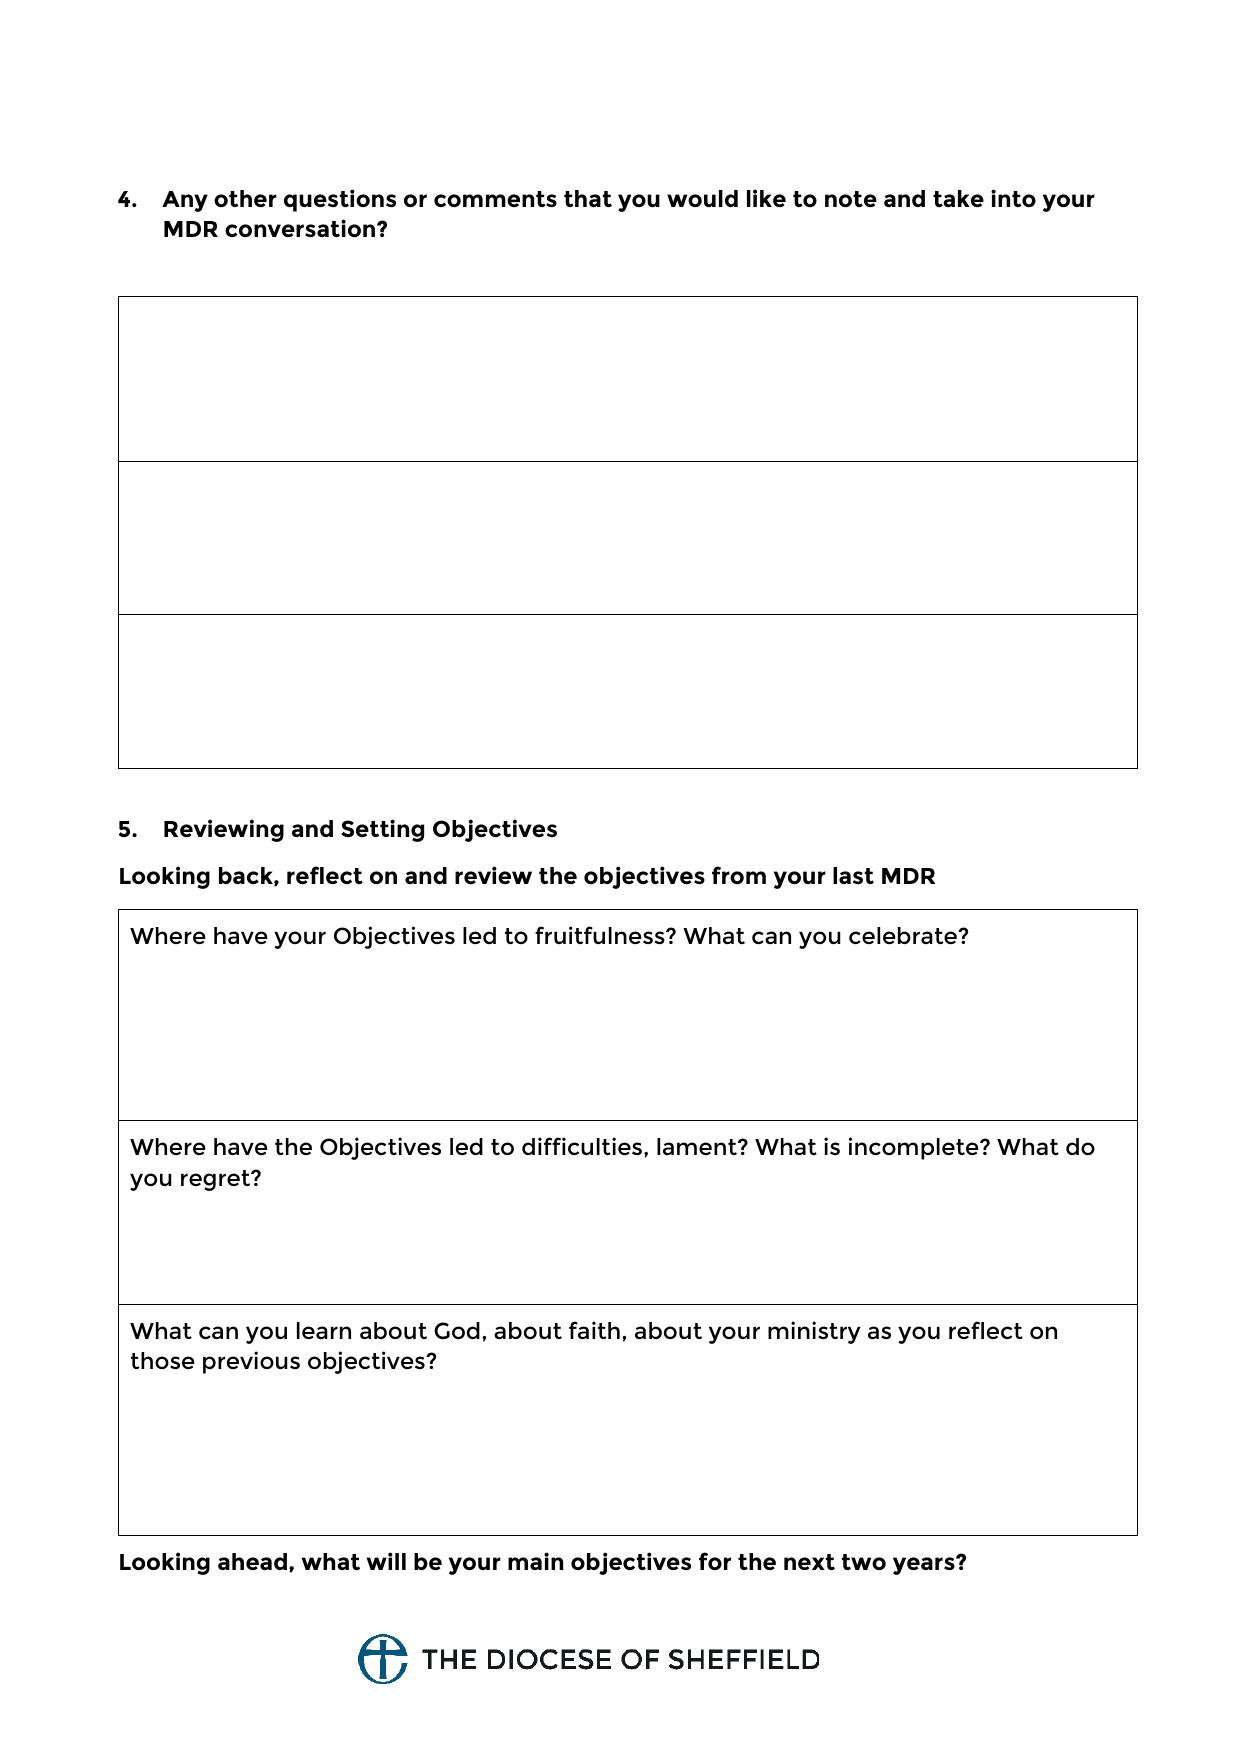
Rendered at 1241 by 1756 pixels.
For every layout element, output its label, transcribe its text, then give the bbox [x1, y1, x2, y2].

picture [358, 1634, 375, 1652]
table_cell [119, 615, 1137, 768]
table_cell Where have the Objectives led to difficulties, lament? What is incomplete? What do you regret? [119, 1121, 1137, 1304]
picture [365, 1634, 819, 1684]
table_cell [119, 462, 1137, 614]
text Looking back, reflect on and review the objectives from your last MDR [118, 862, 1122, 890]
picture [367, 1637, 399, 1649]
list Reviewing and Setting Objectives [117, 815, 1122, 843]
table_header Where have your Objectives led to fruitfulness? What can you celebrate? [119, 910, 1137, 1120]
picture [358, 1667, 373, 1684]
text Looking ahead, what will be your main objectives for the next two years? [118, 1548, 1122, 1576]
list Any other questions or comments that you would like to note and take into your MDR conversation? [117, 186, 1122, 244]
table_cell What can you learn about God, about faith, about your ministry as you reflect on those previous objectives? [119, 1305, 1137, 1534]
table_header [119, 297, 1137, 461]
